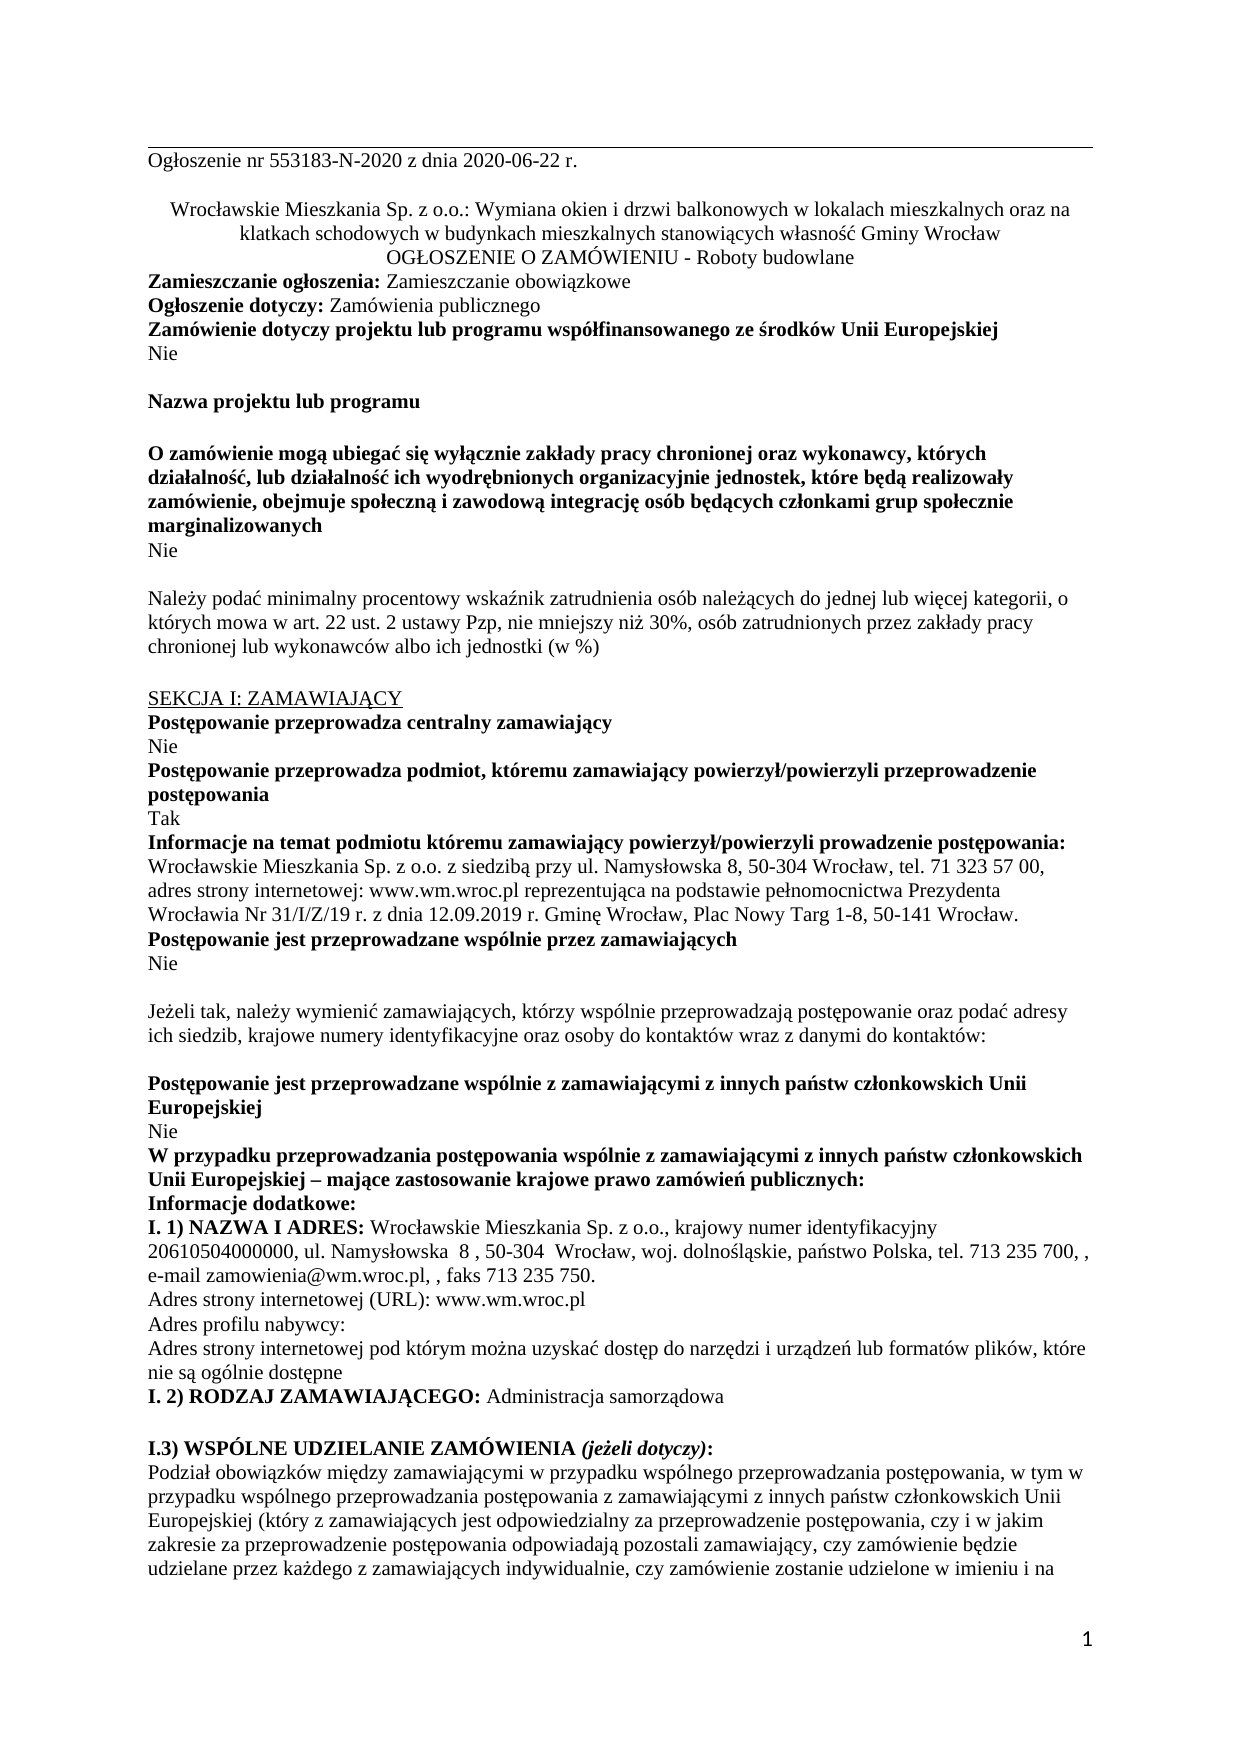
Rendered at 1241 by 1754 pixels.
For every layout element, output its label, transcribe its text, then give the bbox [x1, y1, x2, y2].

text I. 2) RODZAJ ZAMAWIAJĄCEGO: Administracja samorządowa [148, 1384, 1093, 1436]
text Nazwa projektu lub programu [148, 365, 1093, 441]
text Ogłoszenie nr 553183-N-2020 z dnia 2020-06-22 r. [148, 148, 1093, 172]
text Jeżeli tak, należy wymienić zamawiających, którzy wspólnie przeprowadzają postępowanie oraz podać adresy ich siedzib, krajowe numery identyfikacyjne oraz osoby do kontaktów wraz z danymi do kontaktów: Postępowanie jest przeprowadzane wspólnie z zamawiającymi z innych państw członkowskich Unii Europejskiej [148, 974, 1093, 1119]
text Należy podać minimalny procentowy wskaźnik zatrudnienia osób należących do jednej lub więcej kategorii, o których mowa w art. 22 ust. 2 ustawy Pzp, nie mniejszy niż 30%, osób zatrudnionych przez zakłady pracy chronionej lub wykonawców albo ich jednostki (w %) [148, 562, 1093, 686]
text Nie [148, 537, 1093, 562]
text Zamieszczanie ogłoszenia: Zamieszczanie obowiązkowe [148, 269, 1093, 293]
text Zamówienie dotyczy projektu lub programu współfinansowanego ze środków Unii Europejskiej [148, 317, 1093, 341]
text Nie [148, 1119, 1093, 1143]
text Postępowanie przeprowadza centralny zamawiający [148, 710, 1093, 734]
text Informacje na temat podmiotu któremu zamawiający powierzył/powierzyli prowadzenie postępowania: Wrocławskie Mieszkania Sp. z o.o. z siedzibą przy ul. Namysłowska 8, 50-304 Wrocław, tel. 71 323 57 00, adres strony internetowej: www.wm.wroc.pl reprezentująca na podstawie pełnomocnictwa Prezydenta Wrocławia Nr 31/I/Z/19 r. z dnia 12.09.2019 r. Gminę Wrocław, Plac Nowy Targ 1-8, 50-141 Wrocław. Postępowanie jest przeprowadzane wspólnie przez zamawiających [148, 830, 1093, 951]
text Ogłoszenie dotyczy: Zamówienia publicznego [148, 293, 1093, 317]
text W przypadku przeprowadzania postępowania wspólnie z zamawiającymi z innych państw członkowskich Unii Europejskiej – mające zastosowanie krajowe prawo zamówień publicznych: Informacje dodatkowe: [148, 1143, 1093, 1215]
text Postępowanie przeprowadza podmiot, któremu zamawiający powierzył/powierzyli przeprowadzenie postępowania [148, 758, 1093, 806]
text Nie [148, 951, 1093, 974]
text Wrocławskie Mieszkania Sp. z o.o.: Wymiana okien i drzwi balkonowych w lokalach mieszkalnych oraz na klatkach schodowych w budynkach mieszkalnych stanowiących własność Gminy Wrocław OGŁOSZENIE O ZAMÓWIENIU - Roboty budowlane [148, 197, 1093, 269]
text I. 1) NAZWA I ADRES: Wrocławskie Mieszkania Sp. z o.o., krajowy numer identyfikacyjny 20610504000000, ul. Namysłowska 8 , 50-304 Wrocław, woj. dolnośląskie, państwo Polska, tel. 713 235 700, , e-mail zamowienia@wm.wroc.pl, , faks 713 235 750. Adres strony internetowej (URL): www.wm.wroc.pl Adres profilu nabywcy: Adres strony internetowej pod którym można uzyskać dostęp do narzędzi i urządzeń lub formatów plików, które nie są ogólnie dostępne [148, 1215, 1093, 1384]
text SEKCJA I: ZAMAWIAJĄCY [148, 686, 1093, 710]
text I.3) WSPÓLNE UDZIELANIE ZAMÓWIENIA (jeżeli dotyczy): [148, 1436, 1093, 1460]
text Tak [148, 806, 1093, 830]
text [148, 1460, 1093, 1580]
text Nie [148, 341, 1093, 365]
text Nie [148, 734, 1093, 758]
text O zamówienie mogą ubiegać się wyłącznie zakłady pracy chronionej oraz wykonawcy, których działalność, lub działalność ich wyodrębnionych organizacyjnie jednostek, które będą realizowały zamówienie, obejmuje społeczną i zawodową integrację osób będących członkami grup społecznie marginalizowanych [148, 441, 1093, 537]
